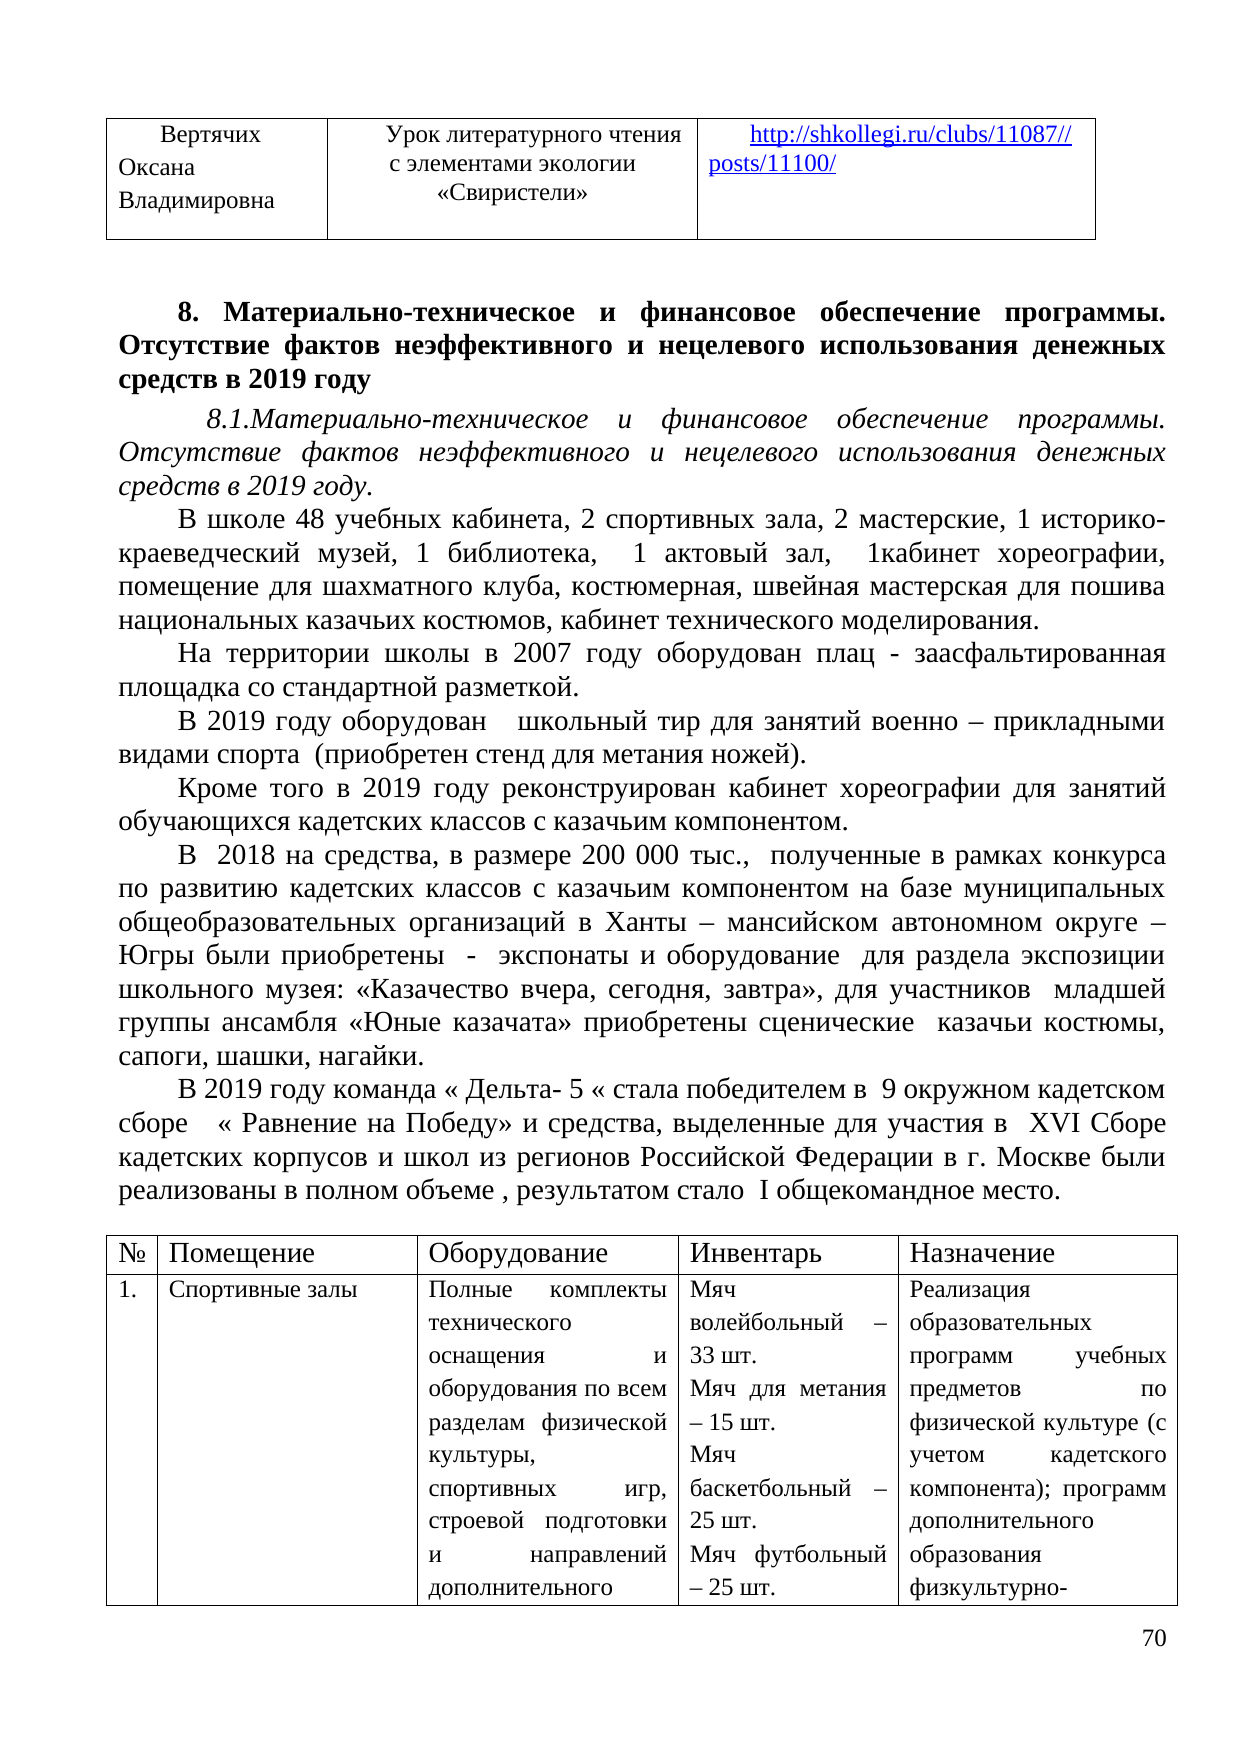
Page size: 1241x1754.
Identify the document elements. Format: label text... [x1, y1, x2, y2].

subtitle 8. Материально-техническое и финансовое обеспечение программы. Отсутствие фактов неэффективного и нецелевого использования денежных средств в 2019 году [118, 294, 1167, 394]
table_header Назначение [899, 1236, 1177, 1273]
text В школе 48 учебных кабинета, 2 спортивных зала, 2 мастерские, 1 историко-краеведческий музей, 1 библиотека, 1 актовый зал, 1кабинет хореографии, помещение для шахматного клуба, костюмерная, швейная мастерская для пошива национальных казачьих костюмов, кабинет технического моделирования. [118, 501, 1167, 636]
table_cell Урок литературного чтения с элементами экологии «Свиристели» [328, 119, 697, 239]
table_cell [418, 1275, 678, 1605]
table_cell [899, 1275, 1177, 1605]
text На территории школы в 2007 году оборудован плац - заасфальтированная площадка со стандартной разметкой. [118, 636, 1167, 703]
table_header Инвентарь [679, 1236, 898, 1273]
text В 2019 году команда « Дельта- 5 « стала победителем в 9 окружном кадетском сборе « Равнение на Победу» и средства, выделенные для участия в ХVI Сборе кадетских корпусов и школ из регионов Российской Федерации в г. Москве были реализованы в полном объеме , результатом стало I общекомандное место. [118, 1072, 1167, 1206]
text Кроме того в 2019 году реконструирован кабинет хореографии для занятий обучающихся кадетских классов с казачьим компонентом. [118, 770, 1167, 837]
table_header Помещение [158, 1236, 417, 1273]
text В 2019 году оборудован школьный тир для занятий военно – прикладными видами спорта (приобретен стенд для метания ножей). [118, 703, 1167, 770]
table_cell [679, 1275, 898, 1605]
text В 2018 на средства, в размере 200 000 тыс., полученные в рамках конкурса по развитию кадетских классов с казачьим компонентом на базе муниципальных общеобразовательных организаций в Ханты – мансийском автономном округе – Югры были приобретены - экспонаты и оборудование для раздела экспозиции школьного музея: «Казачество вчера, сегодня, завтра», для участников младшей группы ансамбля «Юные казачата» приобретены сценические казачьи костюмы, сапоги, шашки, нагайки. [118, 837, 1167, 1072]
table_header Оборудование [418, 1236, 678, 1273]
table_cell Вертячих Оксана Владимировна [107, 119, 327, 239]
text 8.1.Материально-техническое и финансовое обеспечение программы. Отсутствие фактов неэффективного и нецелевого использования денежных средств в 2019 году. [118, 401, 1167, 501]
table_cell [107, 1275, 157, 1605]
table_cell Спортивные залы [158, 1275, 417, 1605]
table_cell http://shkollegi.ru/clubs/11087//posts/11100/ [698, 119, 1095, 239]
table_header № [107, 1236, 157, 1273]
